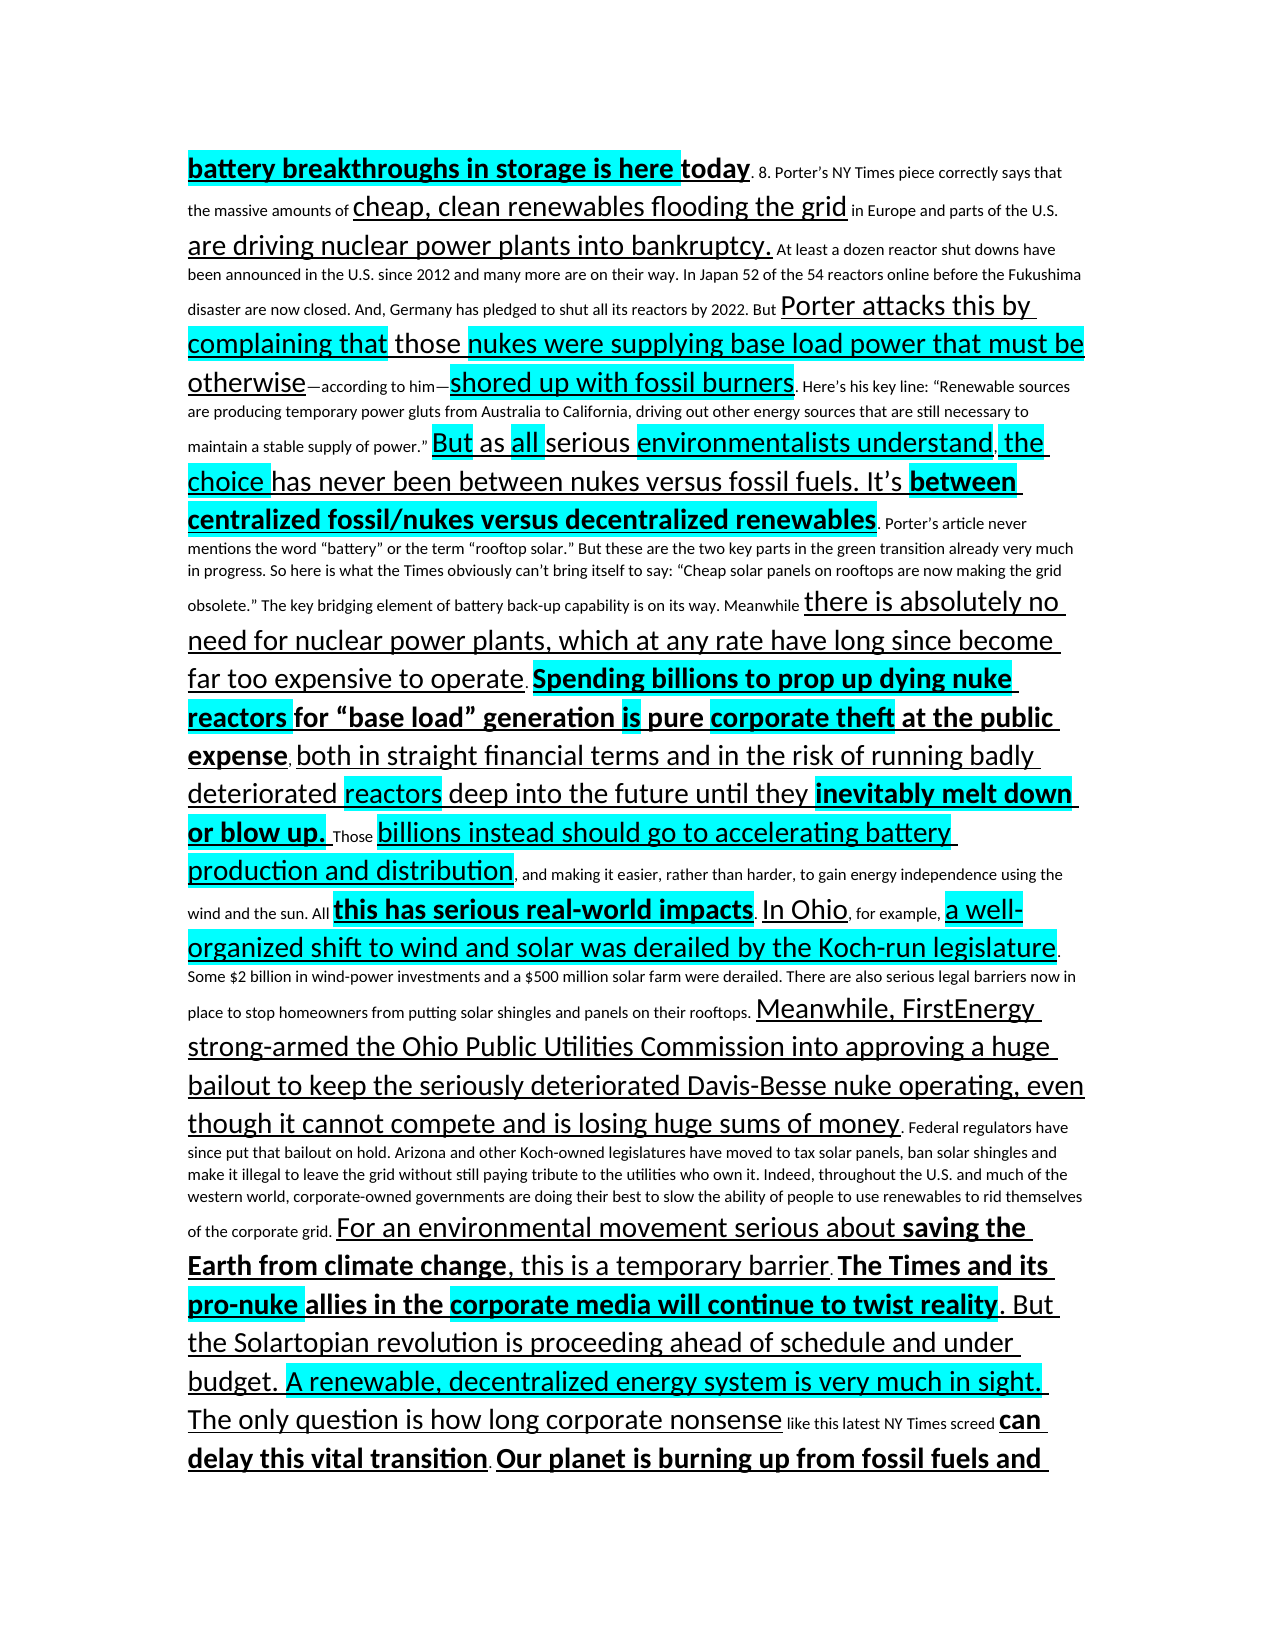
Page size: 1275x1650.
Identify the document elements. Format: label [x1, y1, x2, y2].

text [187, 150, 1087, 1475]
